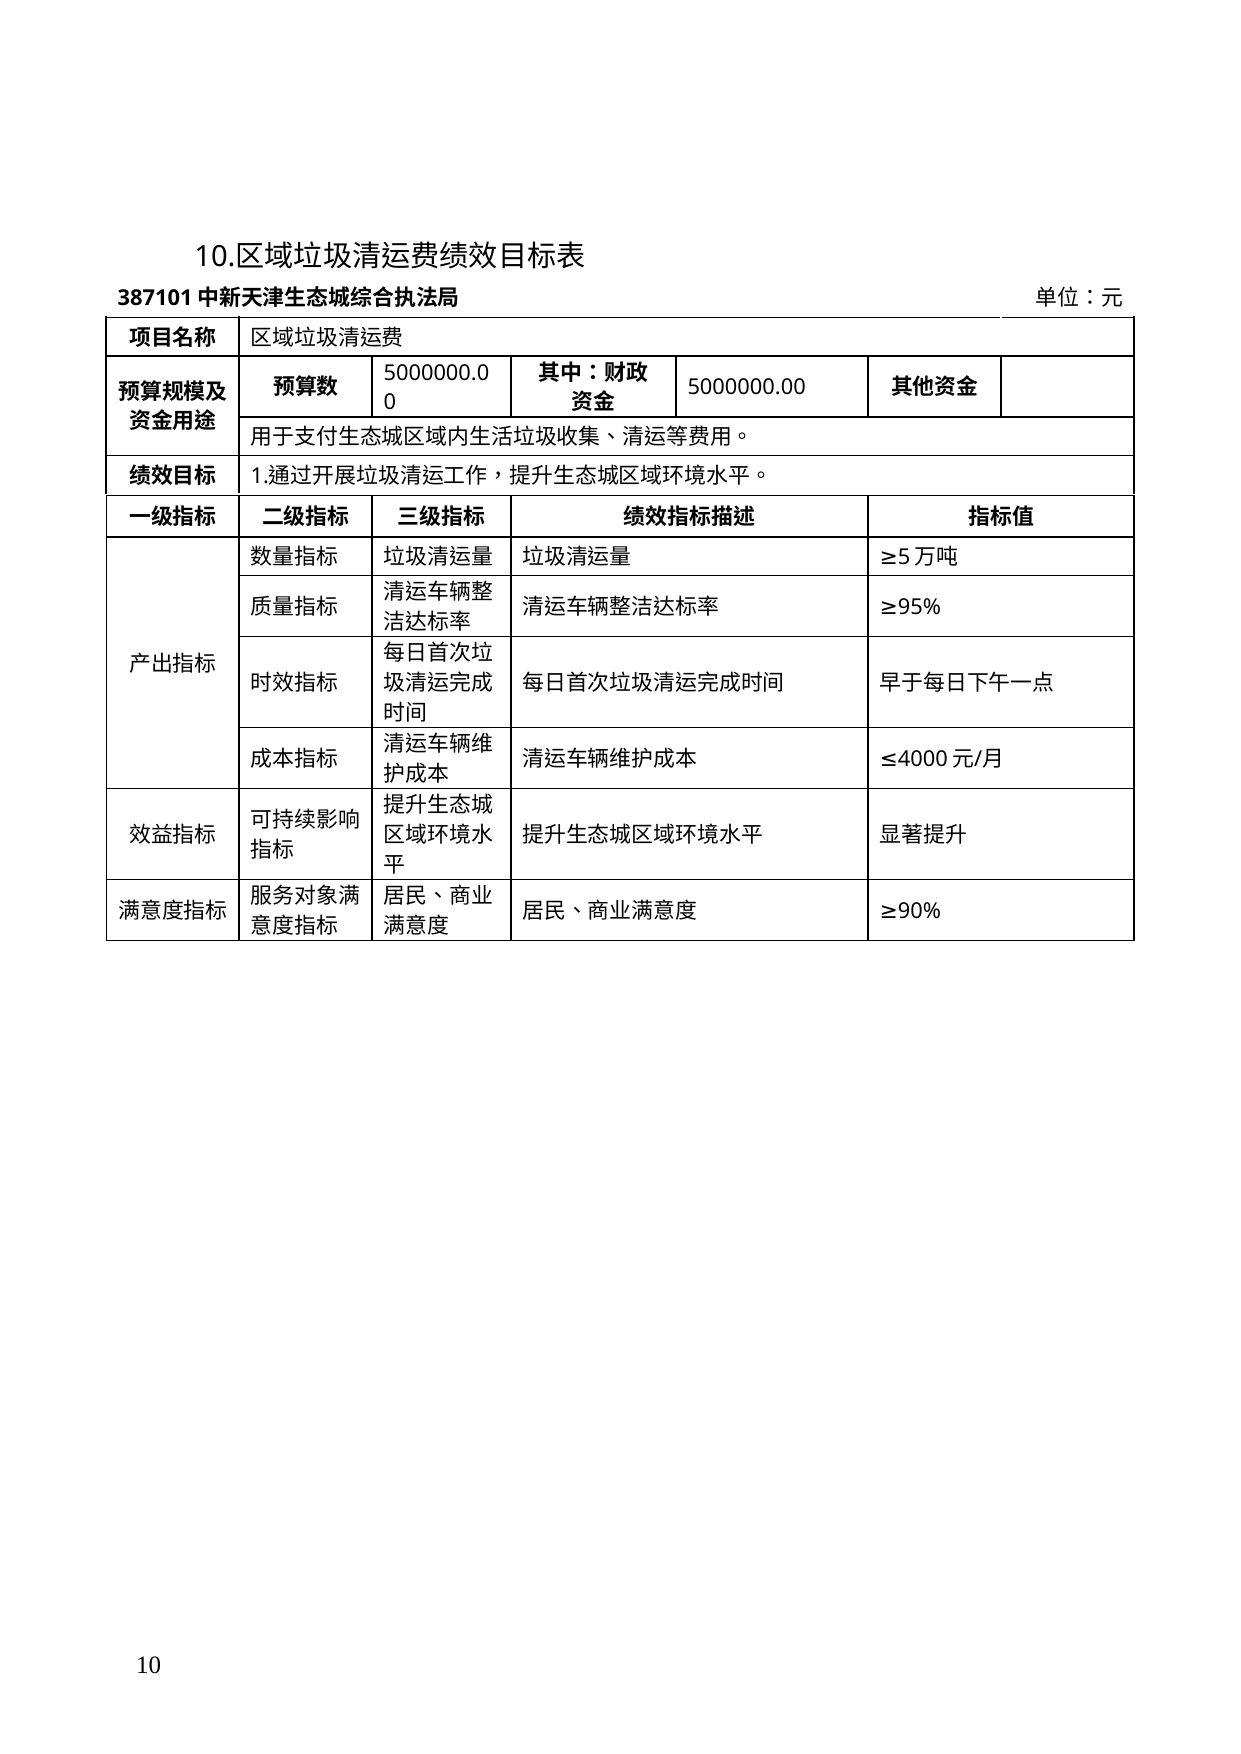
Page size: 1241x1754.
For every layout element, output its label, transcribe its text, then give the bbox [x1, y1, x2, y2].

table_cell 用于支付生态城区域内生活垃圾收集、清运等费用。 [240, 418, 1133, 454]
table_cell [1002, 357, 1133, 416]
table_cell 清运车辆维护成本 [373, 728, 510, 788]
table_cell 成本指标 [240, 728, 371, 788]
table_cell ≤4000元/月 [869, 728, 1133, 788]
table_cell 清运车辆维护成本 [512, 728, 867, 788]
table_cell 居民、商业满意度 [512, 880, 867, 940]
table_cell 预算规模及资金用途 [107, 357, 238, 454]
table_cell 清运车辆整洁达标率 [512, 576, 867, 636]
table_cell 其中：财政 资金 [512, 357, 675, 416]
table_cell ≥90% [869, 880, 1133, 940]
table_cell 显著提升 [869, 789, 1133, 879]
table_cell 预算数 [240, 357, 371, 416]
table_cell 5000000.00 [677, 357, 867, 416]
table_cell 项目名称 [107, 318, 238, 355]
table_header 单位：元 [1002, 277, 1133, 316]
table_cell 可持续影响指标 [240, 789, 371, 879]
table_header 二级指标 [240, 496, 371, 536]
table_header 三级指标 [373, 496, 510, 536]
table_cell 垃圾清运量 [512, 538, 867, 574]
table_cell 质量指标 [240, 576, 371, 636]
table_cell 效益指标 [107, 789, 238, 879]
table_cell 产出指标 [107, 538, 238, 788]
table_cell 区域垃圾清运费 [240, 318, 1133, 355]
table_cell 提升生态城区域环境水平 [512, 789, 867, 879]
table_cell 清运车辆整洁达标率 [373, 576, 510, 636]
table_header 387101中新天津生态城综合执法局 [107, 277, 1000, 316]
table_cell 5000000.00 [373, 357, 510, 416]
table_header 一级指标 [107, 496, 238, 536]
table_cell 其他资金 [869, 357, 1000, 416]
table_cell 服务对象满意度指标 [240, 880, 371, 940]
table_cell 垃圾清运量 [373, 538, 510, 574]
table_cell ≥95% [869, 576, 1133, 636]
table_cell ≥5万吨 [869, 538, 1133, 574]
table_header 绩效指标描述 [512, 496, 867, 536]
table_cell 满意度指标 [107, 880, 238, 940]
table_cell 提升生态城区域环境水平 [373, 789, 510, 879]
table_header 指标值 [869, 496, 1133, 536]
table_cell 居民、商业满意度 [373, 880, 510, 940]
table_cell 1.通过开展垃圾清运工作，提升生态城区域环境水平。 [240, 456, 1133, 493]
table_cell 绩效目标 [107, 456, 238, 493]
table_cell 每日首次垃圾清运完成时间 [373, 637, 510, 727]
table_cell 时效指标 [240, 637, 371, 727]
table_cell 每日首次垃圾清运完成时间 [512, 637, 867, 727]
text 10.区域垃圾清运费绩效目标表 [136, 235, 1104, 275]
table_cell 早于每日下午一点 [869, 637, 1133, 727]
table_cell 数量指标 [240, 538, 371, 574]
